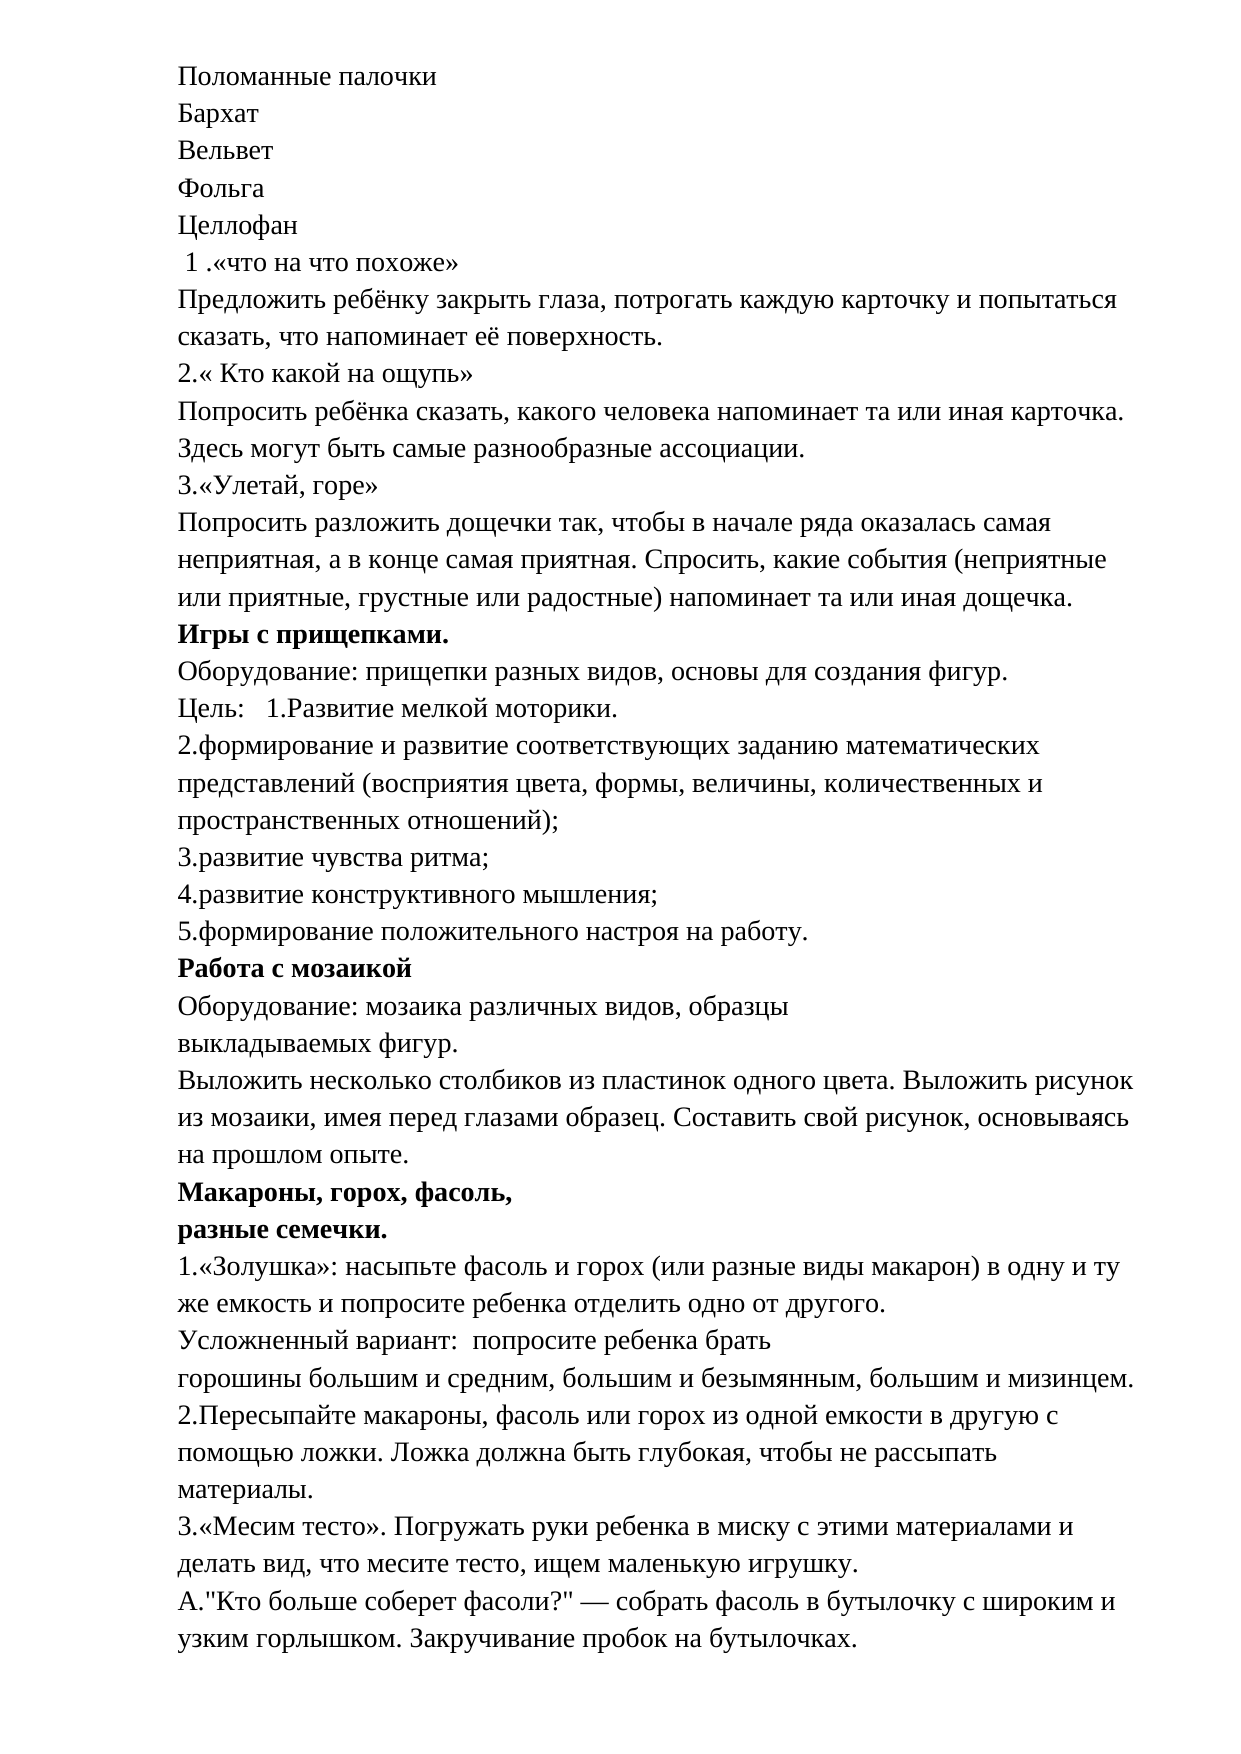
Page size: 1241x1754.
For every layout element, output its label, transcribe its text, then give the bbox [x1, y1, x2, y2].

text Игры с прищепками. [177, 617, 1137, 649]
text 3.развитие чувства ритма; [177, 840, 1137, 872]
text Оборудование: прищепки разных видов, основы для создания фигур. [177, 654, 1137, 686]
text Работа с мозаикой [177, 952, 1137, 984]
text Поломанные палочки [177, 59, 1137, 91]
text Выложить несколько столбиков из пластинок одного цвета. Выложить рисунок из мозаики, имея перед глазами образец. Составить свой рисунок, основываясь на прошлом опыте. [177, 1063, 1137, 1170]
text А."Кто больше соберет фасоли?" — собрать фасоль в бутылочку с широким и узким горлышком. Закручивание пробок на бутылочках. [177, 1584, 1137, 1653]
text Фольга [177, 171, 1137, 203]
text 3.«Улетай, горе» [177, 468, 1137, 501]
text 2.Пересыпайте макароны, фасоль или горох из одной емкости в другую с помощью ложки. Ложка должна быть глубокая, чтобы не рассыпать материалы. [177, 1398, 1137, 1504]
text 3.«Месим тесто». Погружать руки ребенка в миску с этими материалами и делать вид, что месите тесто, ищем маленькую игрушку. [177, 1509, 1137, 1579]
text Бархат [177, 96, 1137, 129]
text 2.формирование и развитие соответствующих заданию математических представлений (восприятия цвета, формы, величины, количественных и пространственных отношений); [177, 728, 1137, 835]
text Вельвет [177, 133, 1137, 166]
text выкладываемых фигур. [177, 1026, 1137, 1058]
text Целлофан [177, 208, 1137, 240]
text разные семечки. [177, 1212, 1137, 1244]
text Оборудование: мозаика различных видов, образцы [177, 989, 1137, 1021]
text 5.формирование положительного настроя на работу. [177, 914, 1137, 947]
text 2.« Кто какой на ощупь» [177, 357, 1137, 389]
text Усложненный вариант: попросите ребенка брать [177, 1323, 1137, 1356]
text Макароны, горох, фасоль, [177, 1175, 1137, 1207]
text 1.«Золушка»: насыпьте фасоль и горох (или разные виды макарон) в одну и ту же емкость и попросите ребенка отделить одно от другого. [177, 1249, 1137, 1319]
text 4.развитие конструктивного мышления; [177, 877, 1137, 909]
text 1 .«что на что похоже» [177, 245, 1137, 277]
text горошины большим и средним, большим и безымянным, большим и мизинцем. [177, 1361, 1137, 1393]
text Цель: 1.Развитие мелкой моторики. [177, 691, 1137, 724]
text Предложить ребёнку закрыть глаза, потрогать каждую карточку и попытаться сказать, что напоминает её поверхность. [177, 282, 1137, 352]
text Попросить разложить дощечки так, чтобы в начале ряда оказалась самая неприятная, а в конце самая приятная. Спросить, какие события (неприятные или приятные, грустные или радостные) напоминает та или иная дощечка. [177, 505, 1137, 612]
text Попросить ребёнка сказать, какого человека напоминает та или иная карточка. Здесь могут быть самые разнообразные ассоциации. [177, 394, 1137, 463]
